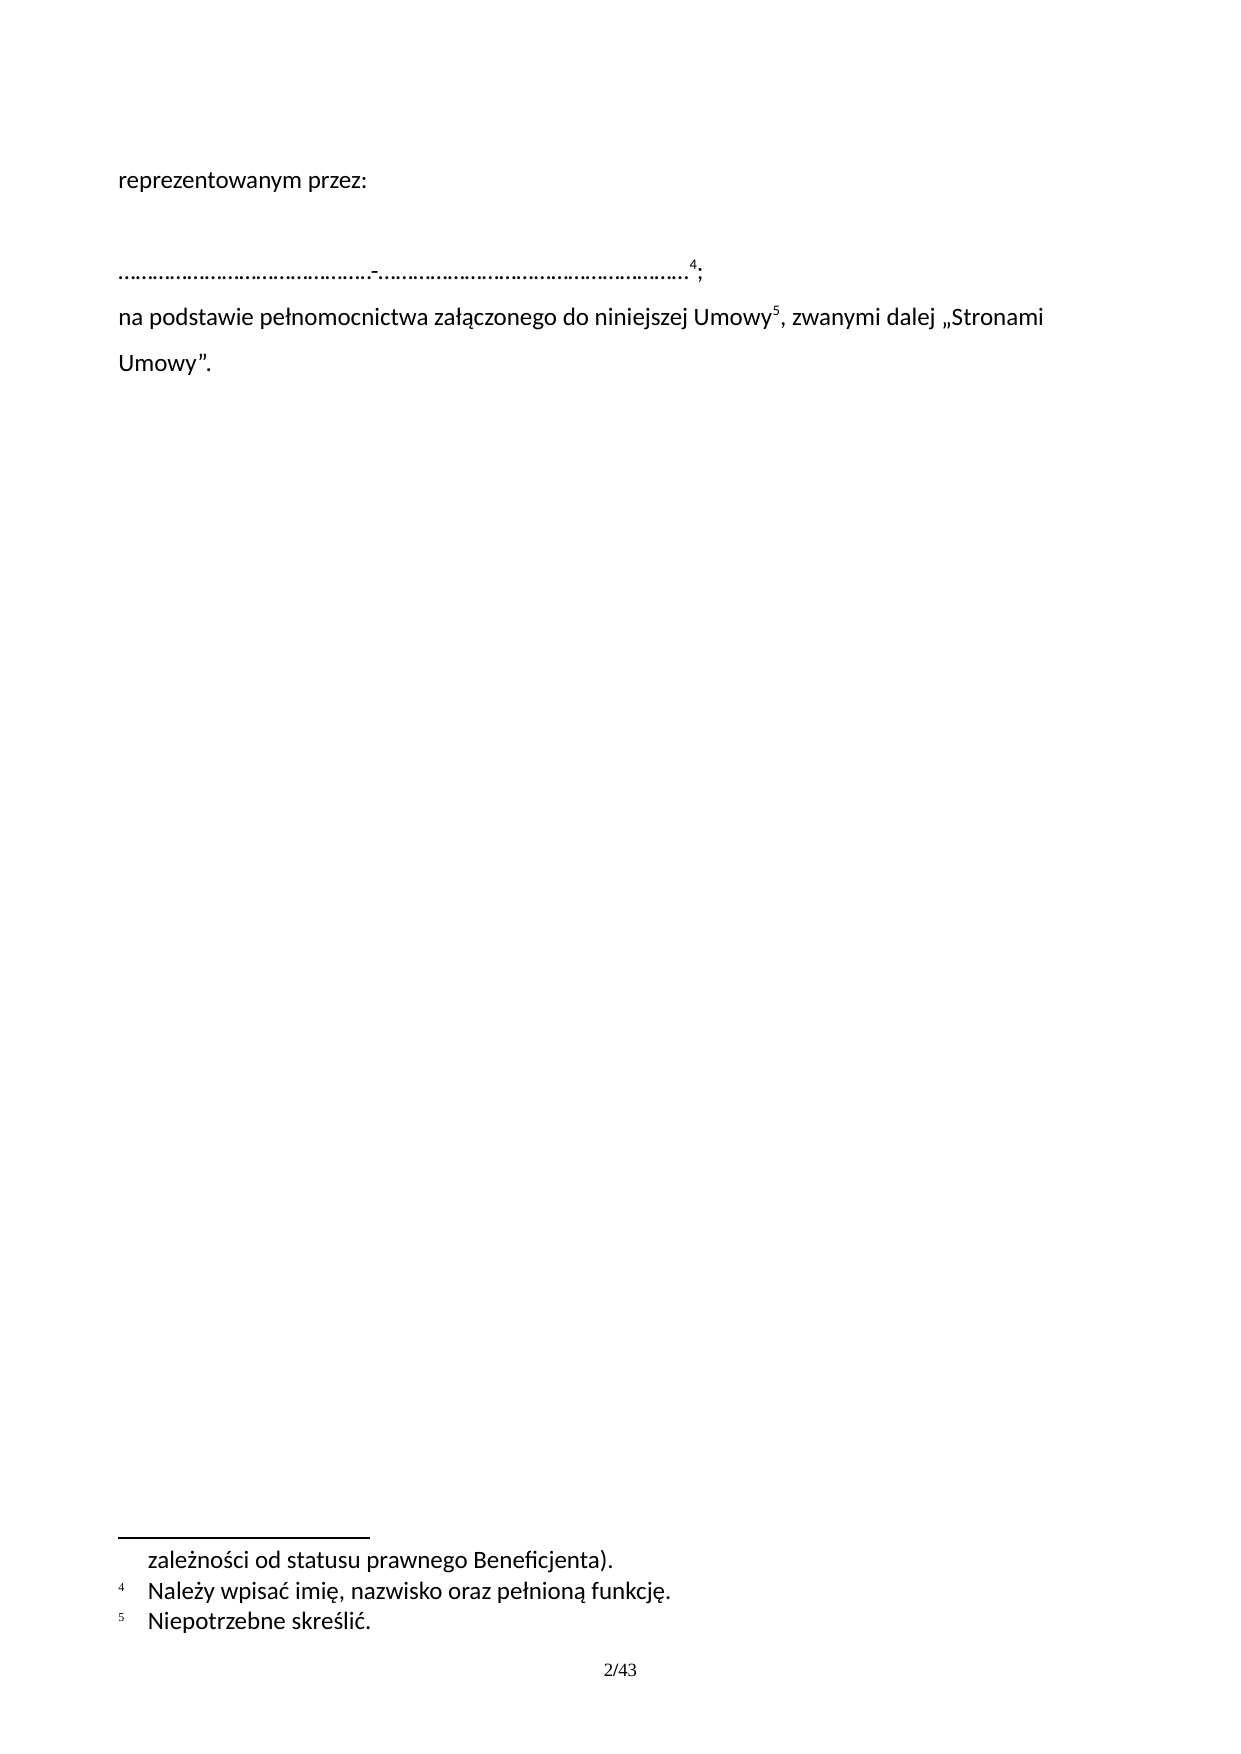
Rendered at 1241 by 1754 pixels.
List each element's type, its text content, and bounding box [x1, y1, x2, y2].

text na podstawie pełnomocnictwa załączonego do niniejszej Umowy, zwanymi dalej „Stronami Umowy”. [118, 301, 1122, 377]
text reprezentowanym przez: [118, 164, 1122, 194]
text ……………………………………..-………………………………………………; [118, 255, 1122, 286]
